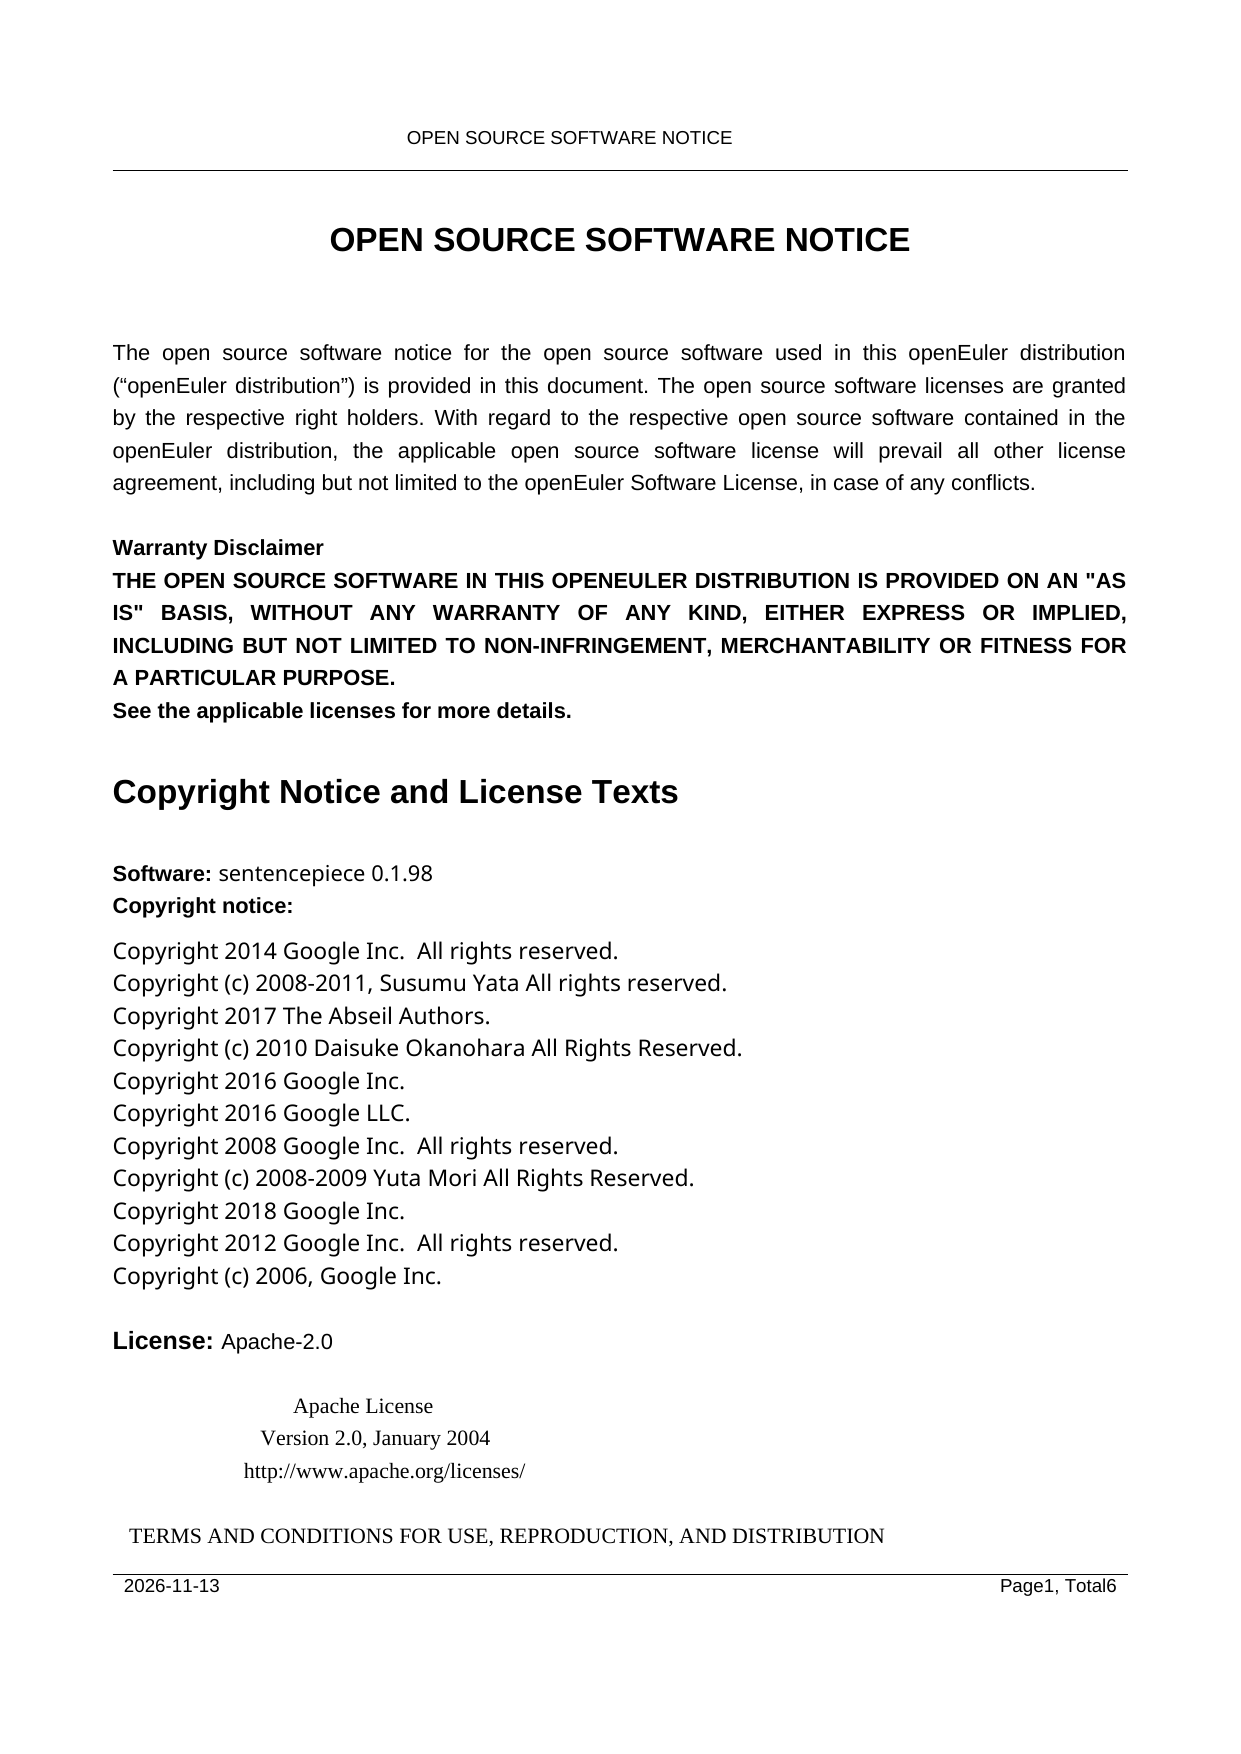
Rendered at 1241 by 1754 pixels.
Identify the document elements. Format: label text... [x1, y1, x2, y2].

title Software: sentencepiece 0.1.98 [112, 856, 1128, 889]
text License: Apache-2.0 [112, 1324, 1128, 1356]
text Copyright 2014 Google Inc. All rights reserved. Copyright (c) 2008-2011, Susumu Yata All rights reserved. Copyright 2017 The Abseil Authors. Copyright (c) 2010 Daisuke Okanohara All Rights Reserved. Copyright 2016 Google Inc. Copyright 2016 Google LLC. Copyright 2008 Google Inc. All rights reserved. Copyright (c) 2008-2009 Yuta Mori All Rights Reserved. Copyright 2018 Google Inc. Copyright 2012 Google Inc. All rights reserved. Copyright (c) 2006, Google Inc. [112, 934, 1128, 1324]
text OPEN SOURCE SOFTWARE NOTICE [112, 206, 1128, 271]
text Copyright Notice and License Texts [112, 759, 1128, 824]
text The open source software notice for the open source software used in this openEuler distribution (“openEuler distribution”) is provided in this document. The open source software licenses are granted by the respective right holders. With regard to the respective open source software contained in the openEuler distribution, the applicable open source software license will prevail all other license agreement, including but not limited to the openEuler Software License, in case of any conflicts. [112, 336, 1128, 499]
text THE OPEN SOURCE SOFTWARE IN THIS OPENEULER DISTRIBUTION IS PROVIDED ON AN "AS IS" BASIS, WITHOUT ANY WARRANTY OF ANY KIND, EITHER EXPRESS OR IMPLIED, INCLUDING BUT NOT LIMITED TO NON-INFRINGEMENT, MERCHANTABILITY OR FITNESS FOR A PARTICULAR PURPOSE. See the applicable licenses for more details. [112, 564, 1128, 726]
text Copyright notice: [112, 889, 1128, 921]
text Warranty Disclaimer [112, 531, 1128, 564]
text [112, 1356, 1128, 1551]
